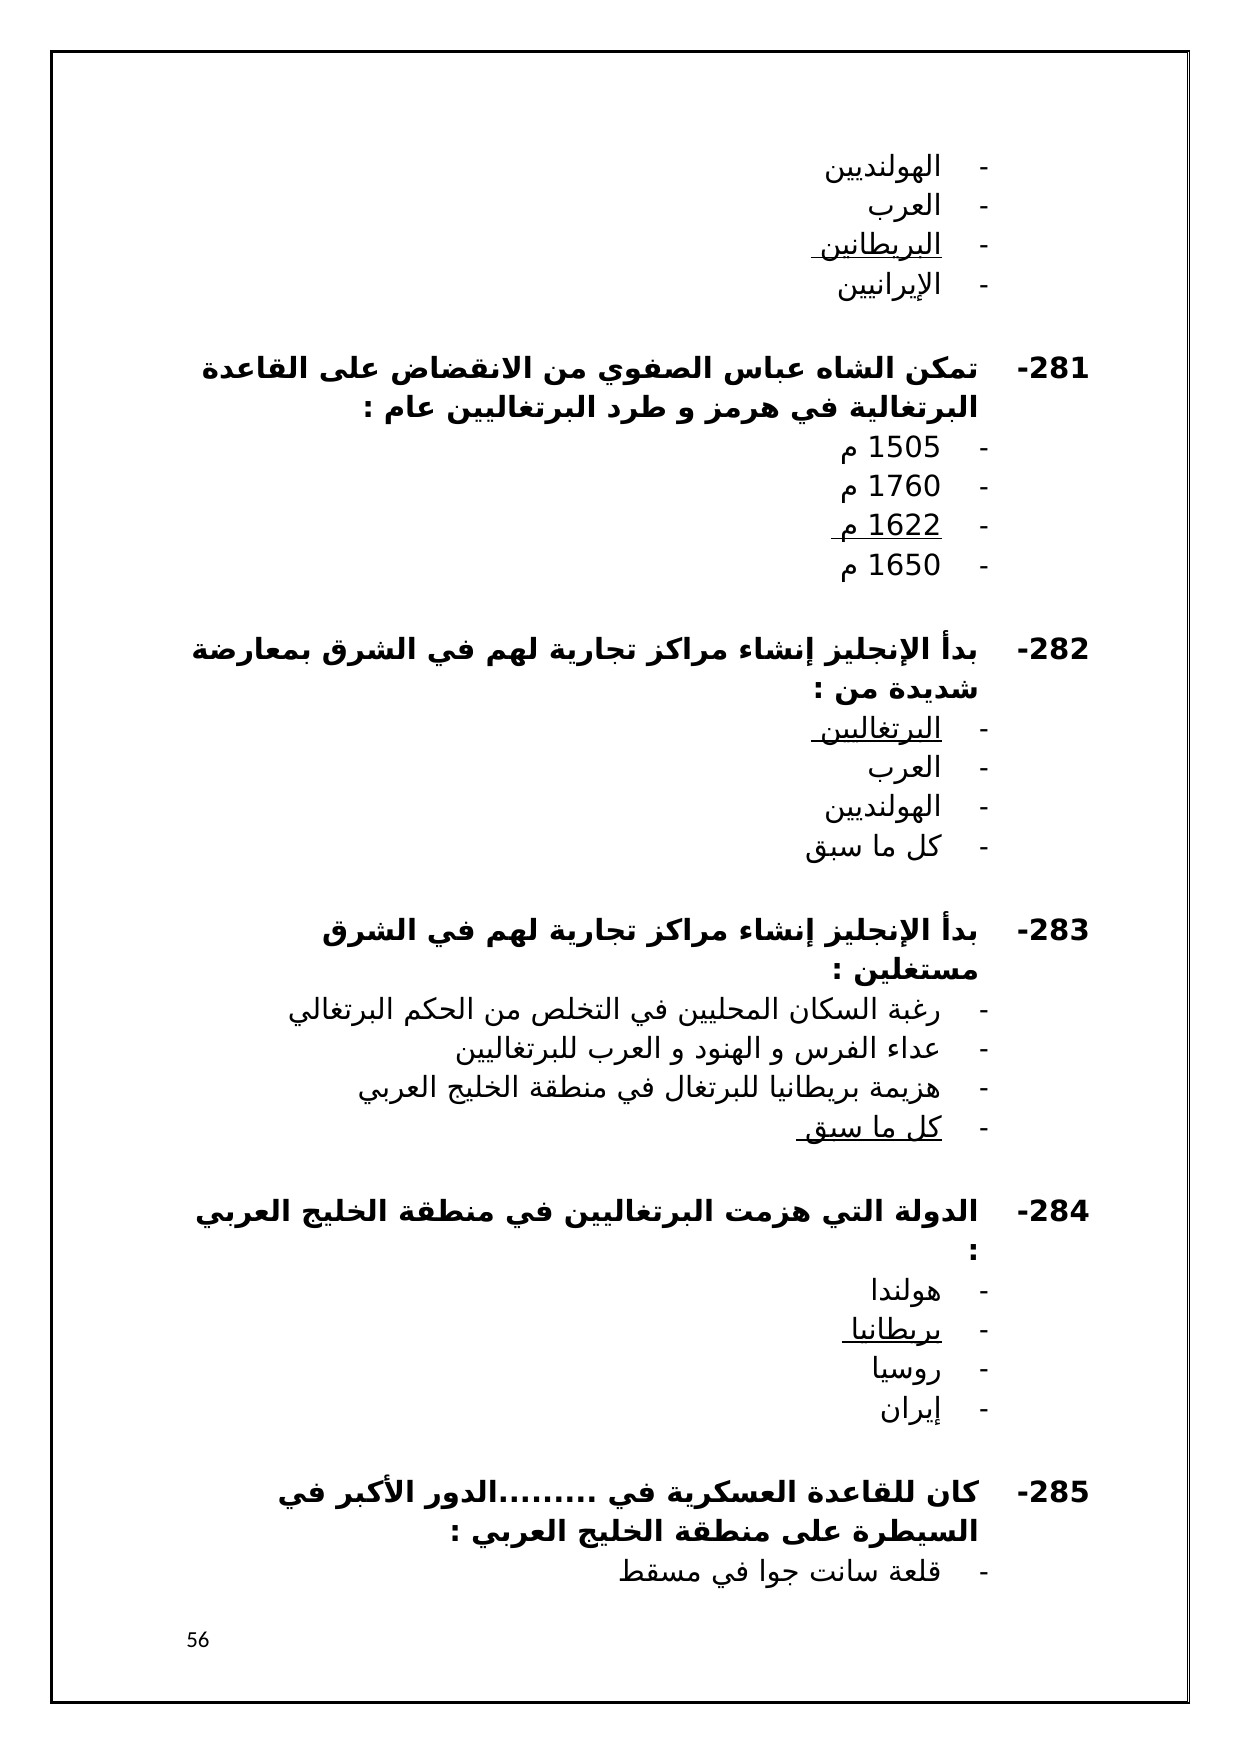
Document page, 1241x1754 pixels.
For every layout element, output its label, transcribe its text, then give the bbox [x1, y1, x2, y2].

list روسيا [186, 1351, 979, 1386]
list كل ما سبق [186, 1110, 979, 1144]
list الهولنديين [186, 789, 979, 824]
list الدولة التي هزمت البرتغاليين في منطقة الخليج العربي : [186, 1195, 1017, 1268]
list البريطانين [186, 227, 979, 262]
list إيران [186, 1391, 979, 1425]
list بدأ الإنجليز إنشاء مراكز تجارية لهم في الشرق بمعارضة شديدة من : [186, 633, 1017, 706]
list قلعة سانت جوا في مسقط [186, 1554, 979, 1588]
list البرتغاليين [186, 711, 979, 745]
list عداء الفرس و الهنود و العرب للبرتغاليين [186, 1031, 979, 1065]
list العرب [186, 188, 979, 222]
list بريطانيا [186, 1312, 979, 1346]
list 1505 م [186, 429, 979, 464]
list الهولنديين [186, 148, 979, 183]
list بدأ الإنجليز إنشاء مراكز تجارية لهم في الشرق مستغلين : [186, 914, 1017, 987]
list تمكن الشاه عباس الصفوي من الانقضاض على القاعدة البرتغالية في هرمز و طرد البرتغاليين عام : [186, 352, 1017, 424]
list كان للقاعدة العسكرية في .........الدور الأكبر في السيطرة على منطقة الخليج العربي : [186, 1476, 1017, 1549]
list 1650 م [186, 548, 979, 582]
list 1622 م [186, 508, 979, 543]
list الإيرانيين [186, 267, 979, 301]
list 1760 م [186, 469, 979, 503]
list كل ما سبق [186, 829, 979, 863]
list العرب [186, 750, 979, 784]
list رغبة السكان المحليين في التخلص من الحكم البرتغالي [186, 992, 979, 1026]
list هولندا [186, 1273, 979, 1307]
list هزيمة بريطانيا للبرتغال في منطقة الخليج العربي [186, 1070, 979, 1105]
